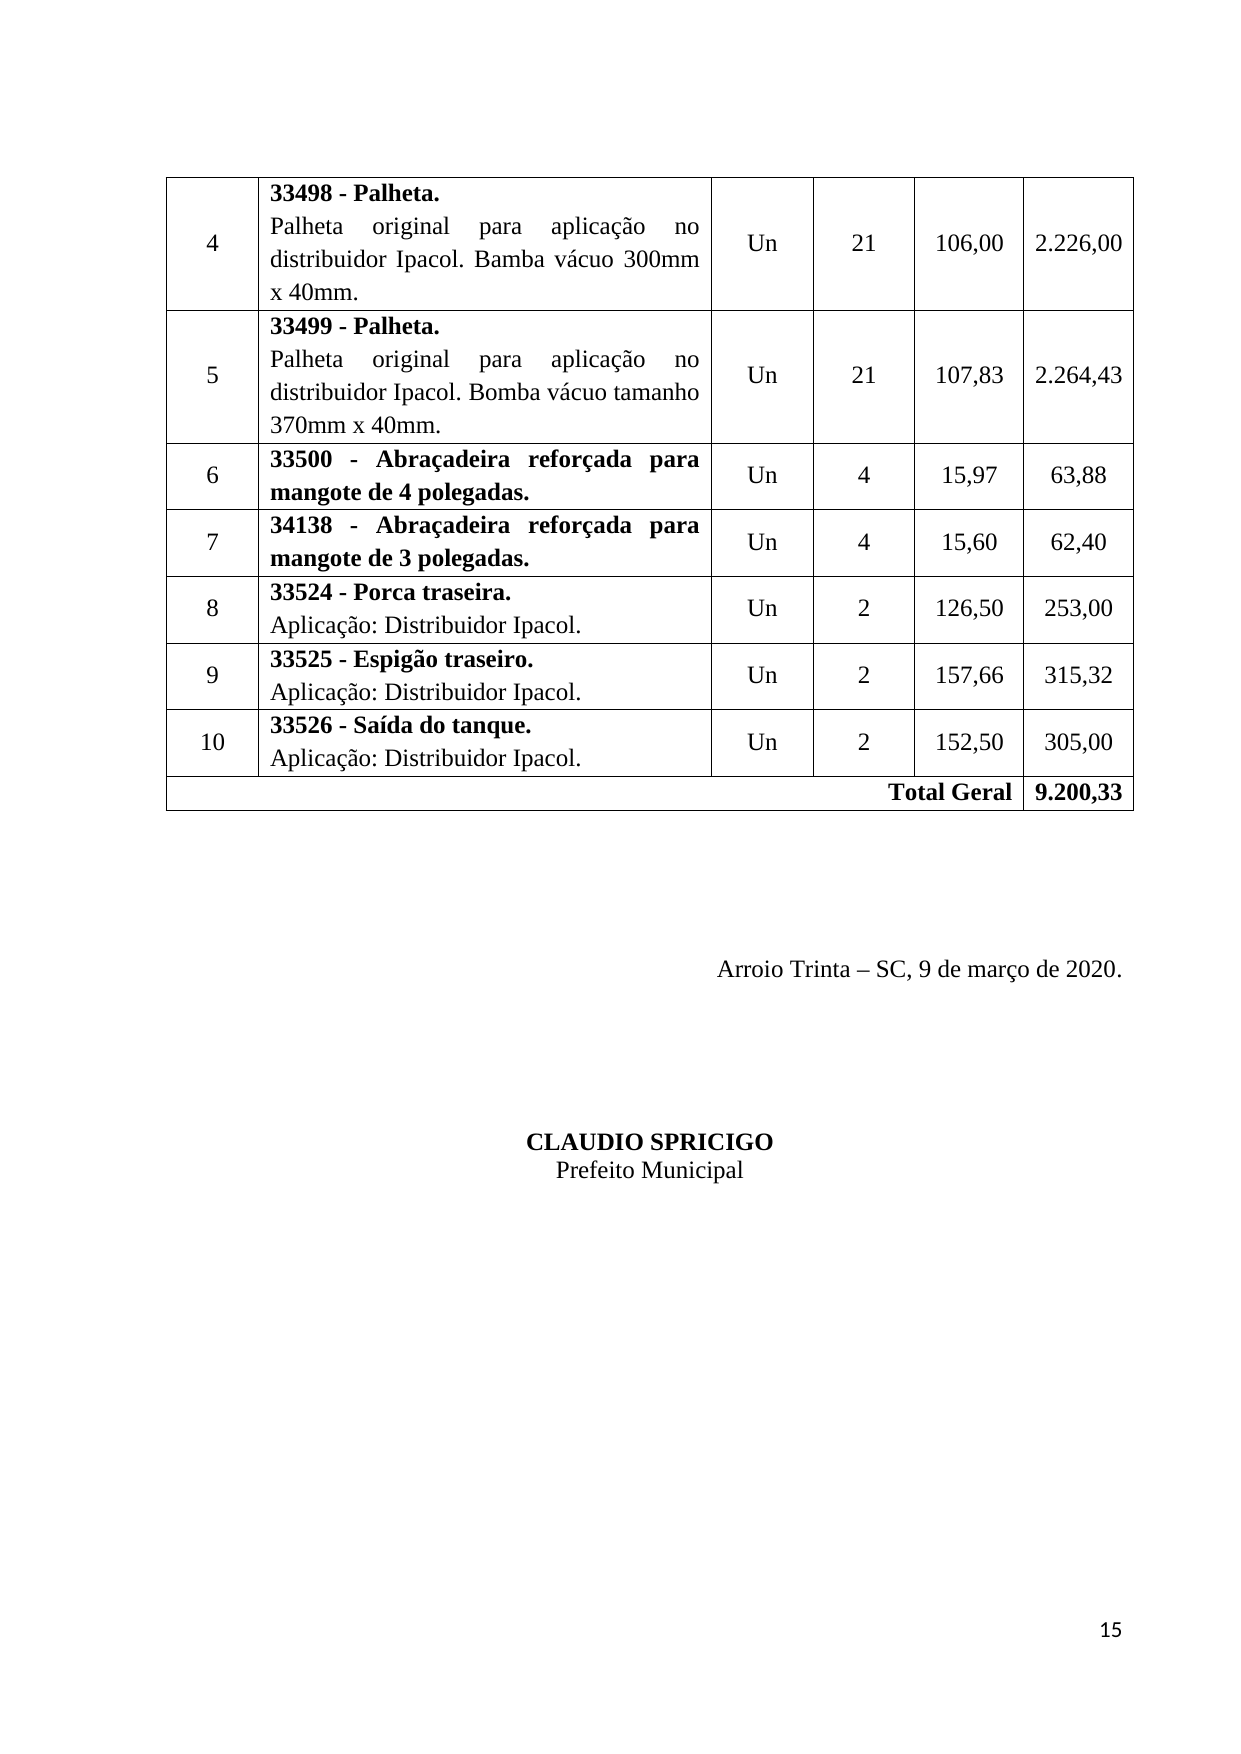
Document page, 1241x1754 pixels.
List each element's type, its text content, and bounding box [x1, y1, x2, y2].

table_cell 2 [814, 710, 914, 776]
table_cell 15,97 [915, 444, 1023, 509]
table_cell 33499 - Palheta. Palheta original para aplicação no distribuidor Ipacol. Bomba vácuo tamanho 370mm x 40mm. [259, 311, 711, 443]
table_cell 9.200,33 [1024, 777, 1133, 809]
table_cell 5 [167, 311, 258, 443]
table_cell 9 [167, 644, 258, 709]
table_cell 10 [167, 710, 258, 776]
table_cell 63,88 [1024, 444, 1133, 509]
table_cell 33498 - Palheta. Palheta original para aplicação no distribuidor Ipacol. Bamba vácuo 300mm x 40mm. [259, 178, 711, 310]
table_cell 21 [814, 311, 914, 443]
table_cell Un [712, 577, 813, 643]
table_cell 4 [814, 444, 914, 509]
table_cell 305,00 [1024, 710, 1133, 776]
table_cell 34138 - Abraçadeira reforçada para mangote de 3 polegadas. [259, 510, 711, 576]
table_cell Un [712, 311, 813, 443]
table_cell Un [712, 444, 813, 509]
table_cell 2 [814, 644, 914, 709]
table_cell 315,32 [1024, 644, 1133, 709]
text Arroio Trinta – SC, 9 de março de 2020. [177, 954, 1122, 983]
table_cell 157,66 [915, 644, 1023, 709]
table_cell 107,83 [915, 311, 1023, 443]
table_cell 6 [167, 444, 258, 509]
table_cell Total Geral [167, 777, 1023, 809]
table_cell 33526 - Saída do tanque. Aplicação: Distribuidor Ipacol. [259, 710, 711, 776]
table_cell 7 [167, 510, 258, 576]
table_cell 33524 - Porca traseira. Aplicação: Distribuidor Ipacol. [259, 577, 711, 643]
table_cell Un [712, 710, 813, 776]
table_cell 62,40 [1024, 510, 1133, 576]
table_cell 2.264,43 [1024, 311, 1133, 443]
table_cell Un [712, 178, 813, 310]
table_cell 152,50 [915, 710, 1023, 776]
table_cell 253,00 [1024, 577, 1133, 643]
table_cell 21 [814, 178, 914, 310]
table_cell 33500 - Abraçadeira reforçada para mangote de 4 polegadas. [259, 444, 711, 509]
table_cell 126,50 [915, 577, 1023, 643]
table_cell 2.226,00 [1024, 178, 1133, 310]
table_cell 8 [167, 577, 258, 643]
table_cell 33525 - Espigão traseiro. Aplicação: Distribuidor Ipacol. [259, 644, 711, 709]
table_cell Un [712, 644, 813, 709]
table_cell 2 [814, 577, 914, 643]
text CLAUDIO SPRICIGO [177, 1127, 1122, 1156]
table_cell 15,60 [915, 510, 1023, 576]
table_cell Un [712, 510, 813, 576]
table_cell 106,00 [915, 178, 1023, 310]
text Prefeito Municipal [177, 1156, 1122, 1184]
table_cell 4 [167, 178, 258, 310]
table_cell 4 [814, 510, 914, 576]
